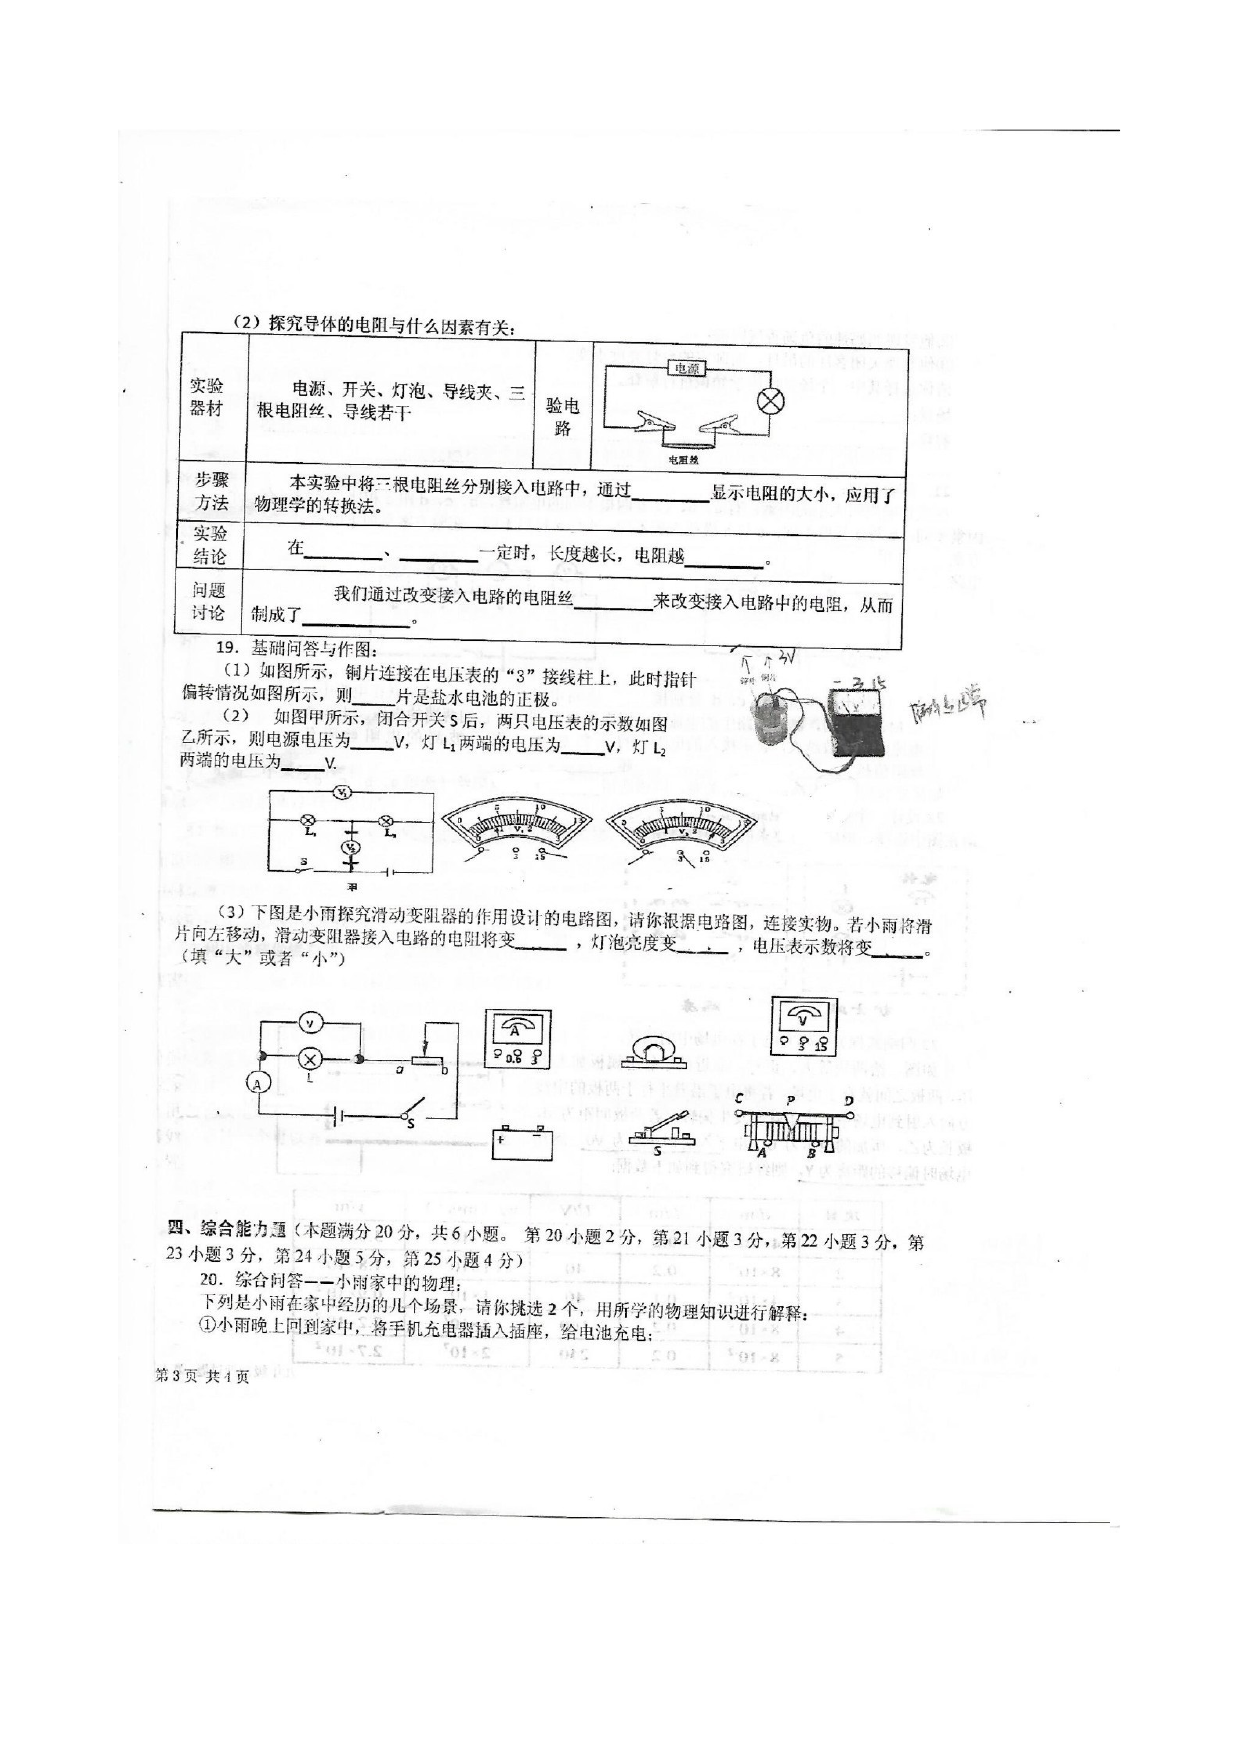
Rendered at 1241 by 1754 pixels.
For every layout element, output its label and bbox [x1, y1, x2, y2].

picture [118, 129, 1121, 1544]
